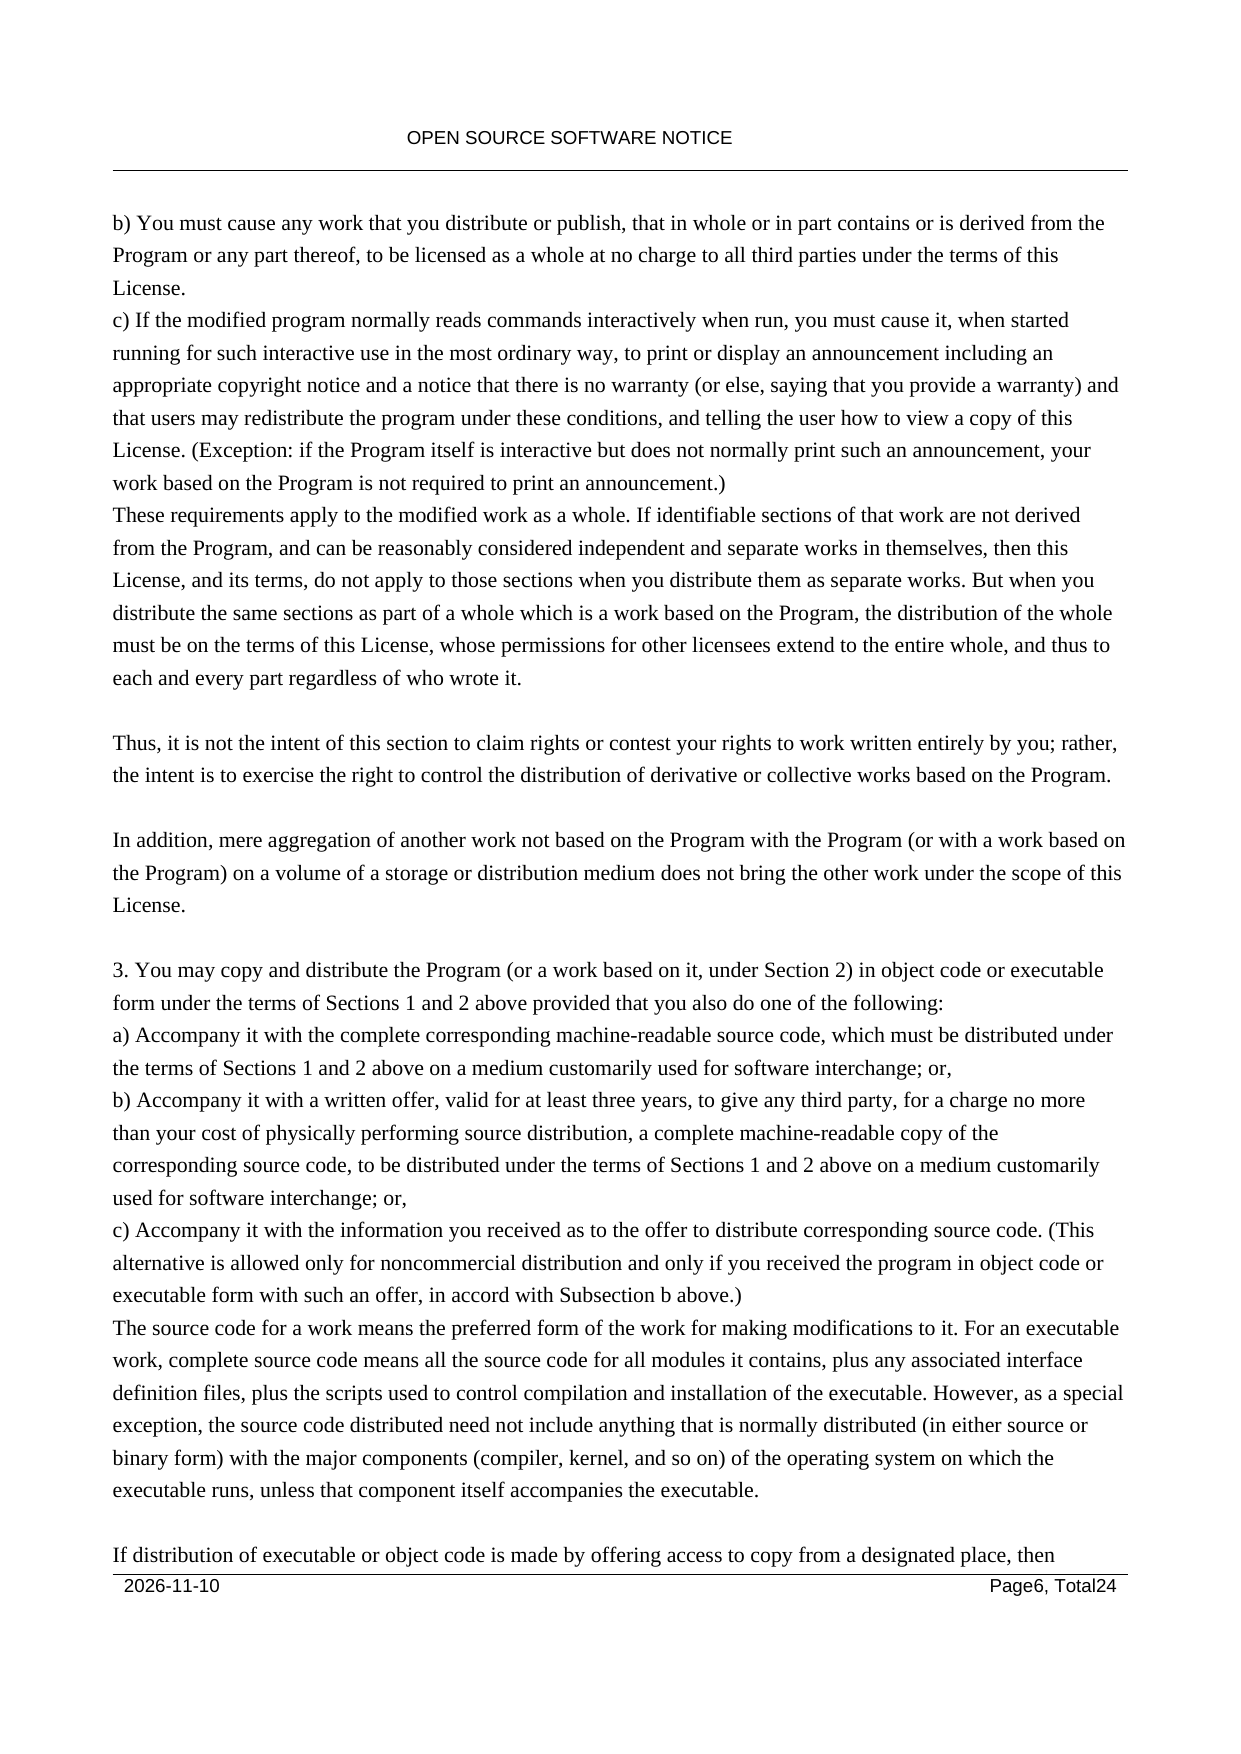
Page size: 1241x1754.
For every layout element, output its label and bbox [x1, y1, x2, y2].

text [112, 206, 1128, 1571]
